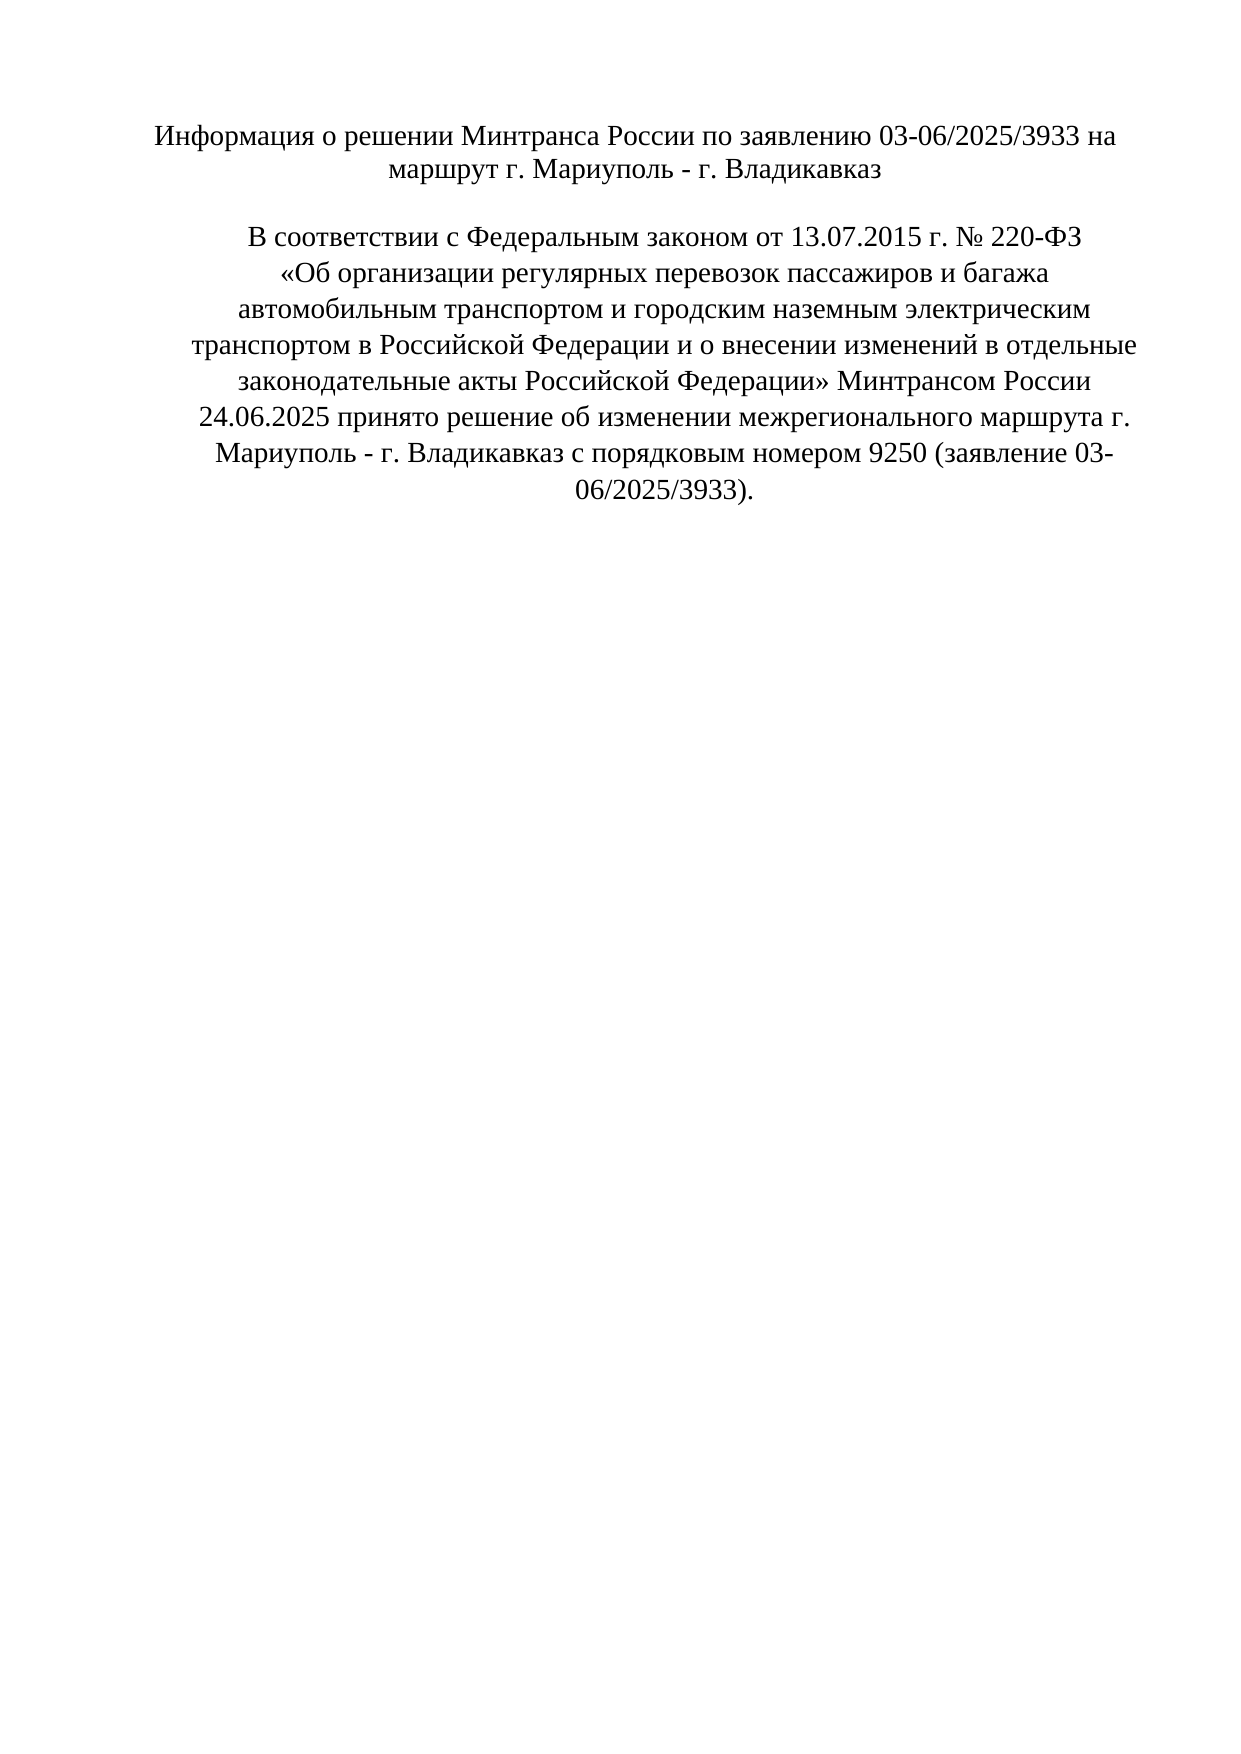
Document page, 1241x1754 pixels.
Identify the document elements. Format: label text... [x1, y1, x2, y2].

text Информация о решении Минтранса России по заявлению 03-06/2025/3933 на маршрут г. Мариуполь - г. Владикавказ [118, 118, 1152, 185]
text В соответствии с Федеральным законом от 13.07.2015 г. № 220-ФЗ «Об организации регулярных перевозок пассажиров и багажа автомобильным транспортом и городским наземным электрическим транспортом в Российской Федерации и о внесении изменений в отдельные законодательные акты Российской Федерации» Минтрансом России 24.06.2025 принято решение об изменении межрегионального маршрута г. Мариуполь - г. Владикавказ с порядковым номером 9250 (заявление 03-06/2025/3933). [177, 219, 1152, 505]
